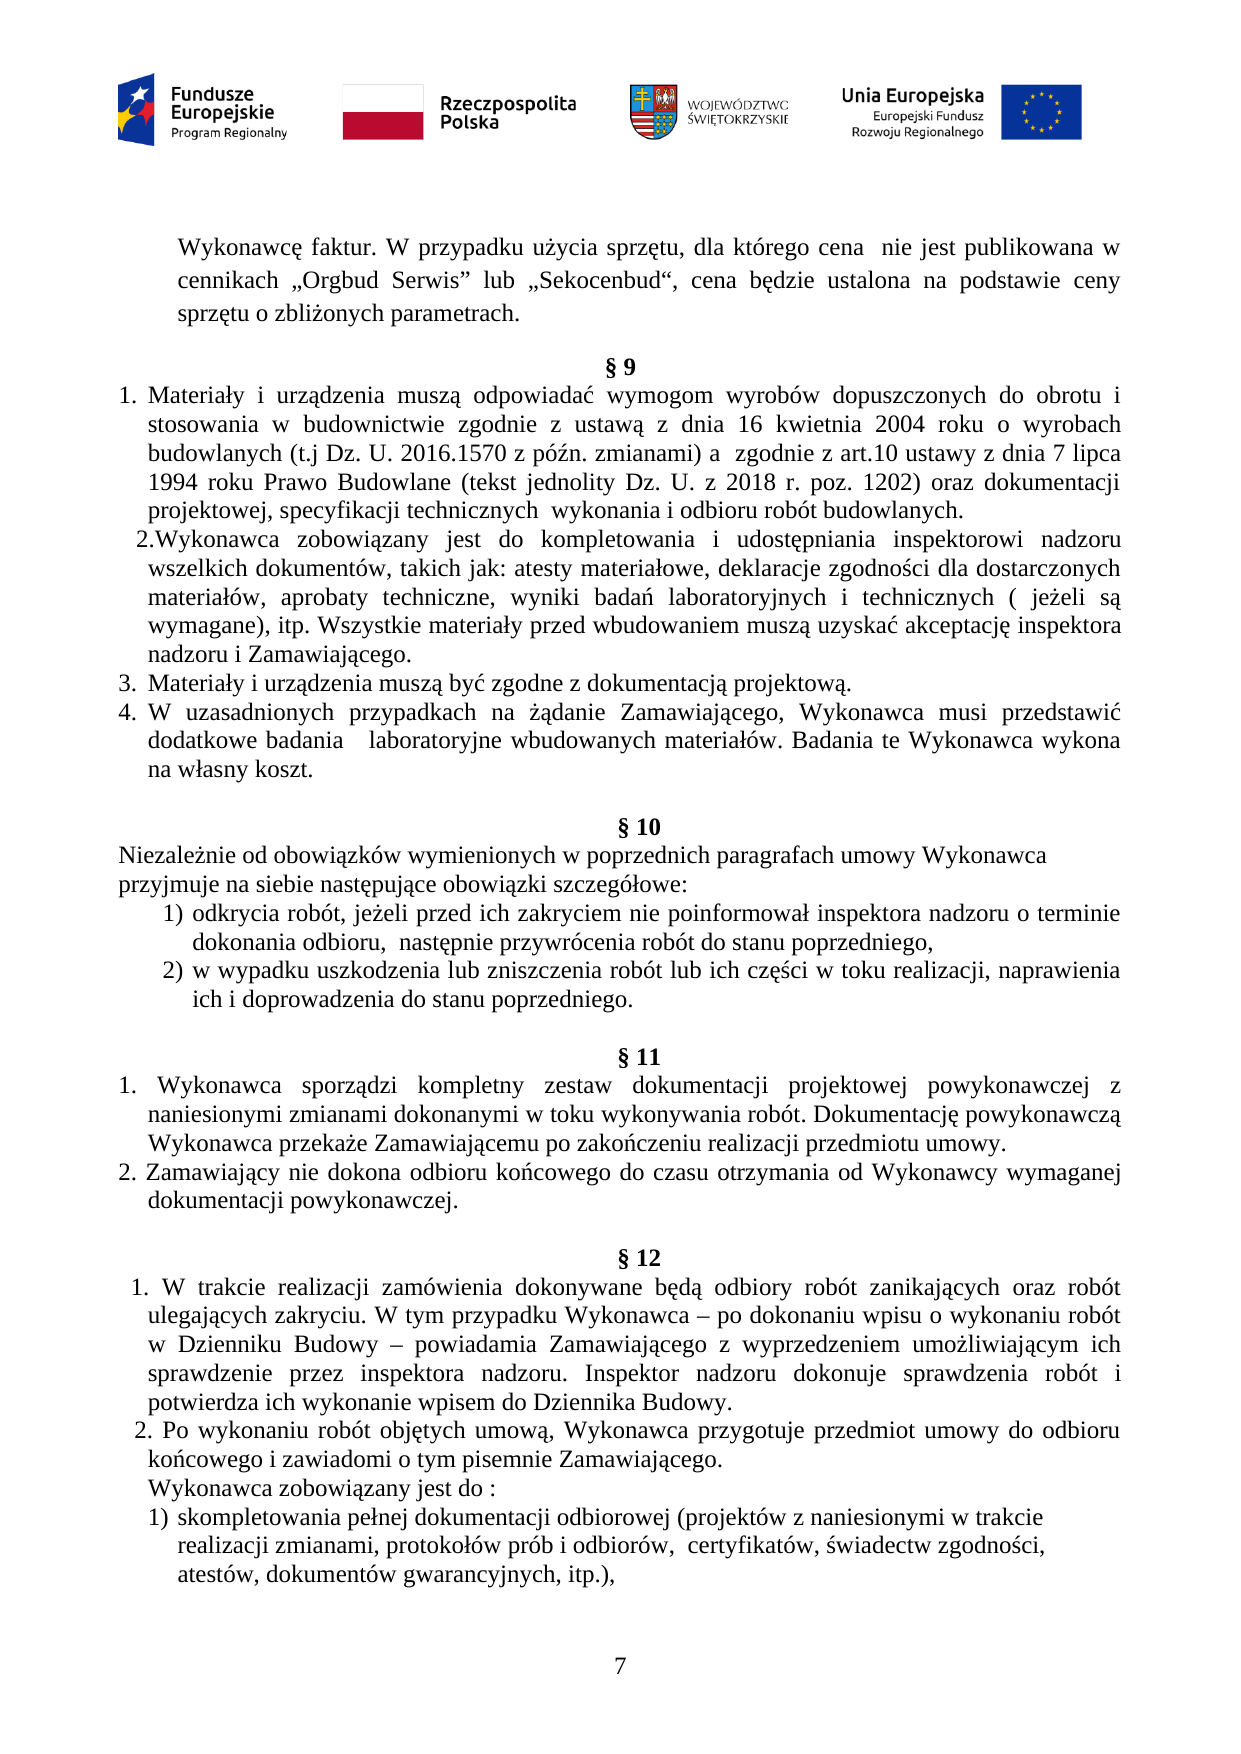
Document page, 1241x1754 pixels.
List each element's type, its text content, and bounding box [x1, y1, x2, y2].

picture [842, 73, 1082, 146]
text § 9 [118, 352, 1122, 381]
text Wykonawca zobowiązany jest do : [148, 1473, 1122, 1502]
text 1. Wykonawca sporządzi kompletny zestaw dokumentacji projektowej powykonawczej z naniesionymi zmianami dokonanymi w toku wykonywania robót. Dokumentację powykonawczą Wykonawca przekaże Zamawiającemu po zakończeniu realizacji przedmiotu umowy. [118, 1071, 1122, 1157]
text 2. Po wykonaniu robót objętych umową, Wykonawca przygotuje przedmiot umowy do odbioru końcowego i zawiadomi o tym pisemnie Zamawiającego. [88, 1416, 1122, 1473]
list skompletowania pełnej dokumentacji odbiorowej (projektów z naniesionymi w trakcie realizacji zmianami, protokołów prób i odbiorów, certyfikatów, świadectw zgodności, atestów, dokumentów gwarancyjnych, itp.), [148, 1502, 1122, 1588]
text 2. Zamawiający nie dokona odbioru końcowego do czasu otrzymania od Wykonawcy wymaganej dokumentacji powykonawczej. [118, 1157, 1122, 1214]
text § 10 [156, 812, 1122, 841]
text § 11 [156, 1042, 1122, 1071]
text Niezależnie od obowiązków wymienionych w poprzednich paragrafach umowy Wykonawca przyjmuje na siebie następujące obowiązki szczegółowe: [118, 841, 1122, 898]
picture [342, 73, 576, 146]
list odkrycia robót, jeżeli przed ich zakryciem nie poinformował inspektora nadzoru o terminie dokonania odbioru, następnie przywrócenia robót do stanu poprzedniego, [162, 898, 1122, 956]
text 1. W trakcie realizacji zamówienia dokonywane będą odbiory robót zanikających oraz robót ulegających zakryciu. W tym przypadku Wykonawca – po dokonaniu wpisu o wykonaniu robót w Dzienniku Budowy – powiadamia Zamawiającego z wyprzedzeniem umożliwiającym ich sprawdzenie przez inspektora nadzoru. Inspektor nadzoru dokonuje sprawdzenia robót i potwierdza ich wykonanie wpisem do Dziennika Budowy. [118, 1272, 1122, 1416]
picture [630, 73, 788, 146]
text 2.Wykonawca zobowiązany jest do kompletowania i udostępniania inspektorowi nadzoru wszelkich dokumentów, takich jak: atesty materiałowe, deklaracje zgodności dla dostarczonych materiałów, aprobaty techniczne, wyniki badań laboratoryjnych i technicznych ( jeżeli są wymagane), itp. Wszystkie materiały przed wbudowaniem muszą uzyskać akceptację inspektora nadzoru i Zamawiającego. [118, 524, 1122, 668]
list Materiały i urządzenia muszą być zgodne z dokumentacją projektową. [118, 668, 1122, 697]
list Materiały i urządzenia muszą odpowiadać wymogom wyrobów dopuszczonych do obrotu i stosowania w budownictwie zgodnie z ustawą z dnia 16 kwietnia 2004 roku o wyrobach budowlanych (t.j Dz. U. 2016.1570 z późn. zmianami) a zgodnie z art.10 ustawy z dnia 7 lipca 1994 roku Prawo Budowlane (tekst jednolity Dz. U. z 2018 r. poz. 1202) oraz dokumentacji projektowej, specyfikacji technicznych wykonania i odbioru robót budowlanych. [118, 381, 1122, 524]
list W uzasadnionych przypadkach na żądanie Zamawiającego, Wykonawca musi przedstawić dodatkowe badania laboratoryjne wbudowanych materiałów. Badania te Wykonawca wykona na własny koszt. [118, 697, 1122, 783]
list w wypadku uszkodzenia lub zniszczenia robót lub ich części w toku realizacji, naprawienia ich i doprowadzenia do stanu poprzedniego. [162, 956, 1122, 1013]
picture [118, 73, 287, 146]
text § 12 [156, 1243, 1122, 1272]
